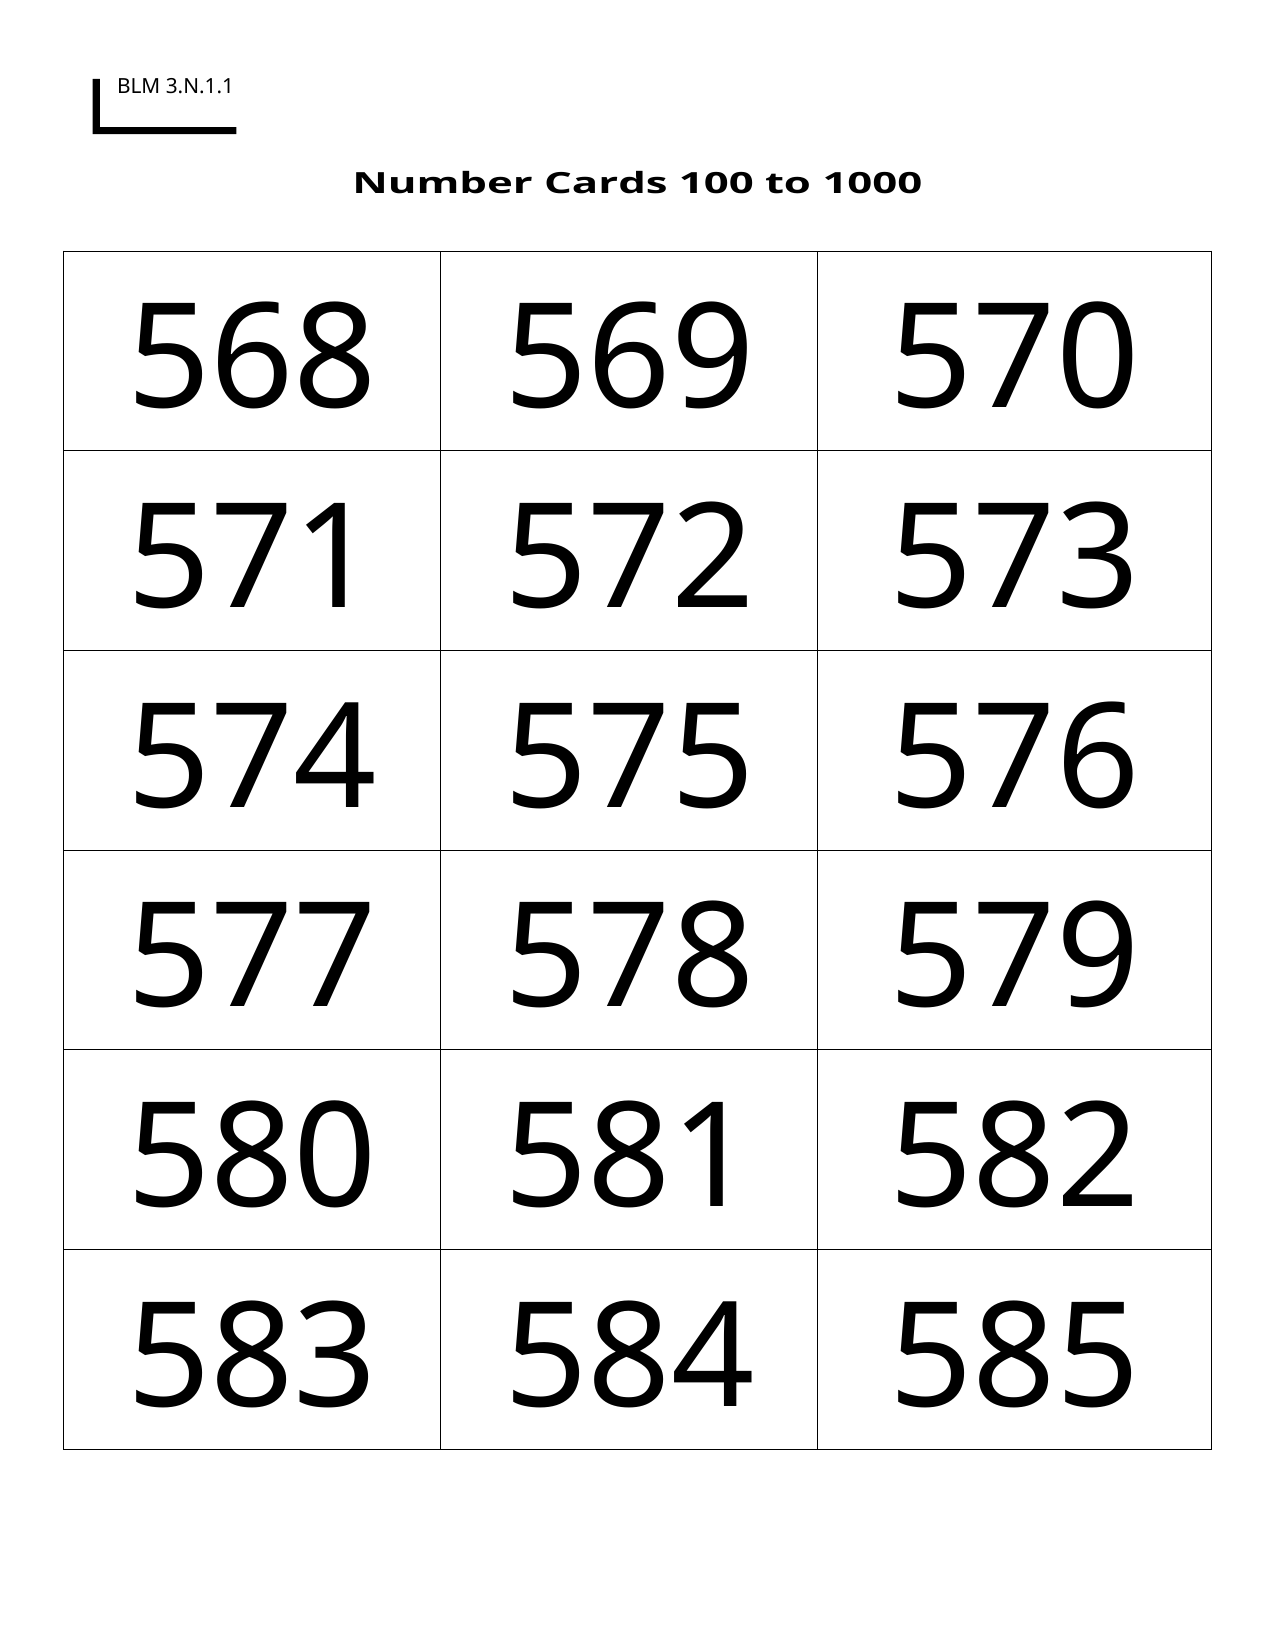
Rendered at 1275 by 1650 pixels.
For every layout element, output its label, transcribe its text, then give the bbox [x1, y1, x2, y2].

table_cell 585 [818, 1250, 1211, 1449]
table_cell 570 [818, 252, 1211, 450]
table_cell 574 [64, 651, 440, 850]
table_cell 568 [64, 252, 440, 450]
table_cell 579 [818, 851, 1211, 1049]
table_cell 583 [64, 1250, 440, 1449]
table_cell 580 [64, 1050, 440, 1249]
table_cell 569 [441, 252, 817, 450]
table_cell 581 [441, 1050, 817, 1249]
table_cell 584 [441, 1250, 817, 1449]
table_cell 575 [441, 651, 817, 850]
table_cell 576 [818, 651, 1211, 850]
table_cell 572 [441, 451, 817, 650]
table_cell 571 [64, 451, 440, 650]
table_cell 577 [64, 851, 440, 1049]
table_cell 582 [818, 1050, 1211, 1249]
table_cell 578 [441, 851, 817, 1049]
table_cell 573 [818, 451, 1211, 650]
